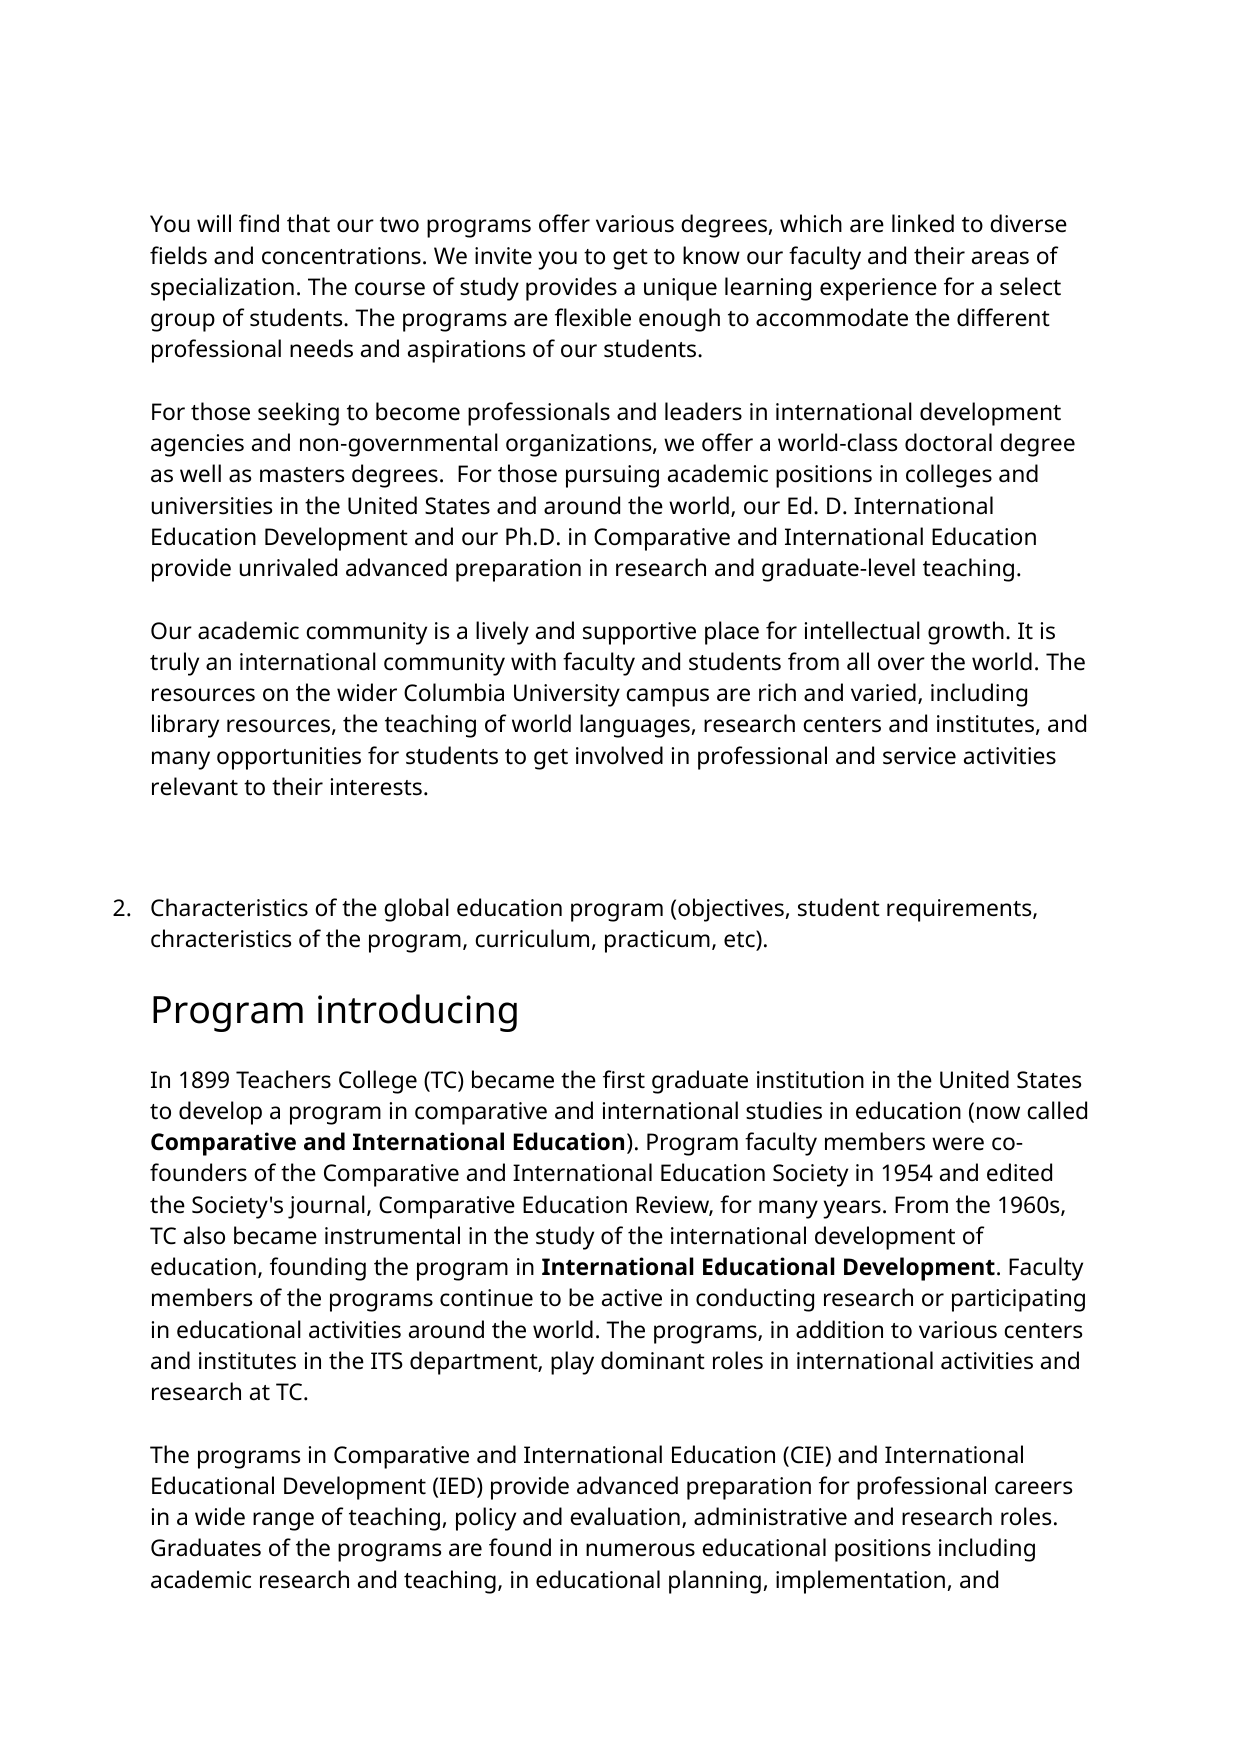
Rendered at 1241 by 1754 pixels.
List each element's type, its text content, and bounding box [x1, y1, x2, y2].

text Our academic community is a lively and supportive place for intellectual growth. It is truly an international community with faculty and students from all over the world. The resources on the wider Columbia University campus are rich and varied, including library resources, the teaching of world languages, research centers and institutes, and many opportunities for students to get involved in professional and service activities relevant to their interests. [150, 615, 1090, 802]
text For those seeking to become professionals and leaders in international development agencies and non-governmental organizations, we offer a world-class doctoral degree as well as masters degrees. For those pursuing academic positions in colleges and universities in the United States and around the world, our Ed. D. International Education Development and our Ph.D. in Comparative and International Education provide unrivaled advanced preparation in research and graduate-level teaching. [150, 396, 1090, 583]
text You will find that our two programs offer various degrees, which are linked to diverse fields and concentrations. We invite you to get to know our faculty and their areas of specialization. The course of study provides a unique learning experience for a select group of students. The programs are flexible enough to accommodate the different professional needs and aspirations of our students. [150, 208, 1090, 365]
list Characteristics of the global education program (objectives, student requirements, chracteristics of the program, curriculum, practicum, etc). [112, 892, 1090, 954]
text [150, 1064, 1090, 1595]
text Program introducing [150, 983, 1090, 1034]
